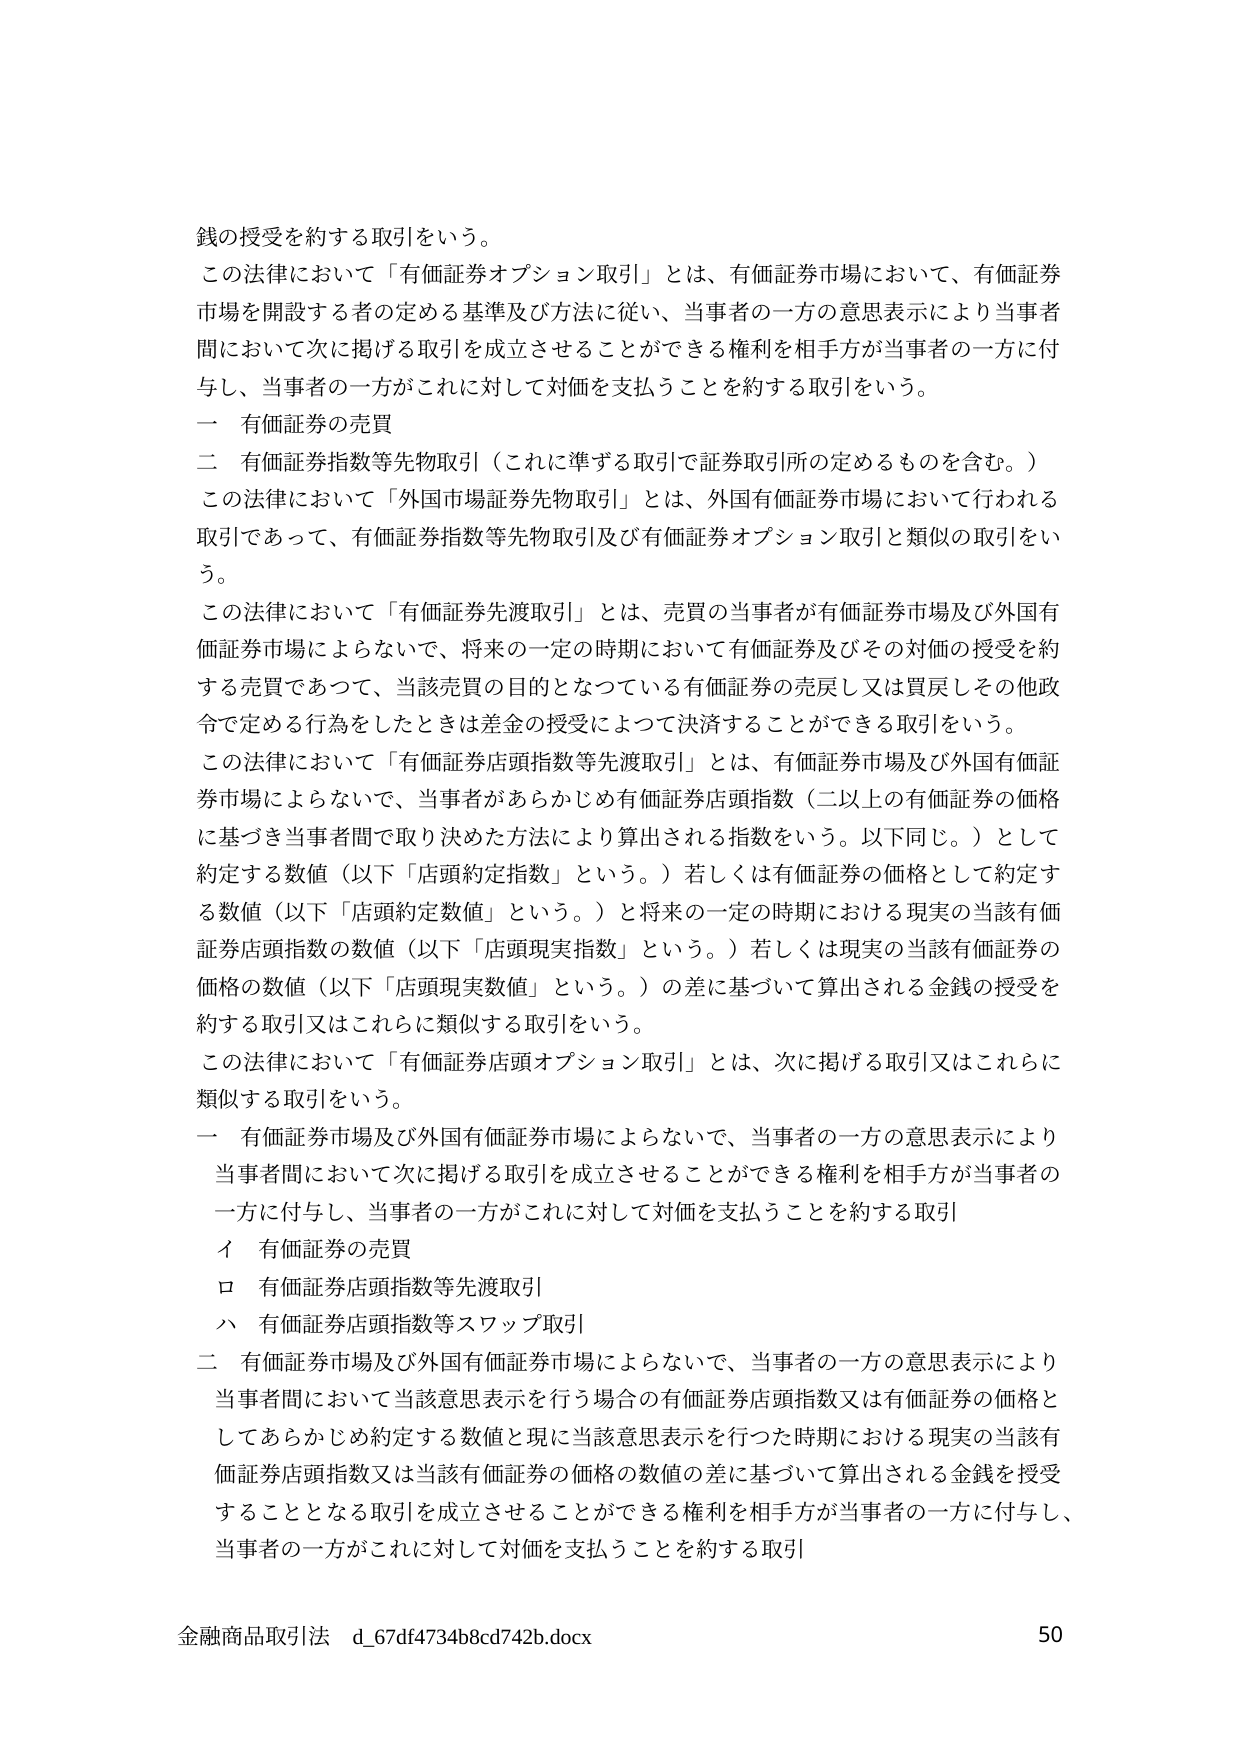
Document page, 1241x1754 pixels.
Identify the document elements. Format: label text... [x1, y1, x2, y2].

text この法律において「有価証券オプション取引」とは、有価証券市場において、有価証券市場を開設する者の定める基準及び方法に従い、当事者の一方の意思表示により当事者間において次に掲げる取引を成立させることができる権利を相手方が当事者の一方に付与し、当事者の一方がこれに対して対価を支払うことを約する取引をいう。 [177, 254, 1063, 404]
text 一 有価証券の売買 [196, 404, 1063, 442]
text ロ 有価証券店頭指数等先渡取引 [215, 1267, 1063, 1304]
text ハ 有価証券店頭指数等スワップ取引 [215, 1304, 1063, 1342]
text 一 有価証券市場及び外国有価証券市場によらないで、当事者の一方の意思表示により当事者間において次に掲げる取引を成立させることができる権利を相手方が当事者の一方に付与し、当事者の一方がこれに対して対価を支払うことを約する取引 [196, 1117, 1063, 1229]
text 二 有価証券指数等先物取引（これに準ずる取引で証券取引所の定めるものを含む。） [196, 442, 1063, 479]
text イ 有価証券の売買 [215, 1229, 1063, 1267]
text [177, 217, 1063, 254]
text この法律において「外国市場証券先物取引」とは、外国有価証券市場において行われる取引であって、有価証券指数等先物取引及び有価証券オプション取引と類似の取引をいう。 [177, 479, 1063, 592]
text この法律において「有価証券店頭オプション取引」とは、次に掲げる取引又はこれらに類似する取引をいう。 [177, 1042, 1063, 1117]
text 二 有価証券市場及び外国有価証券市場によらないで、当事者の一方の意思表示により当事者間において当該意思表示を行う場合の有価証券店頭指数又は有価証券の価格としてあらかじめ約定する数値と現に当該意思表示を行つた時期における現実の当該有価証券店頭指数又は当該有価証券の価格の数値の差に基づいて算出される金銭を授受することとなる取引を成立させることができる権利を相手方が当事者の一方に付与し、当事者の一方がこれに対して対価を支払うことを約する取引 [196, 1342, 1063, 1567]
text この法律において「有価証券先渡取引」とは、売買の当事者が有価証券市場及び外国有価証券市場によらないで、将来の一定の時期において有価証券及びその対価の授受を約する売買であつて、当該売買の目的となつている有価証券の売戻し又は買戻しその他政令で定める行為をしたときは差金の授受によつて決済することができる取引をいう。 [177, 592, 1063, 742]
text この法律において「有価証券店頭指数等先渡取引」とは、有価証券市場及び外国有価証券市場によらないで、当事者があらかじめ有価証券店頭指数（二以上の有価証券の価格に基づき当事者間で取り決めた方法により算出される指数をいう。以下同じ。）として約定する数値（以下「店頭約定指数」という。）若しくは有価証券の価格として約定する数値（以下「店頭約定数値」という。）と将来の一定の時期における現実の当該有価証券店頭指数の数値（以下「店頭現実指数」という。）若しくは現実の当該有価証券の価格の数値（以下「店頭現実数値」という。）の差に基づいて算出される金銭の授受を約する取引又はこれらに類似する取引をいう。 [177, 742, 1063, 1042]
